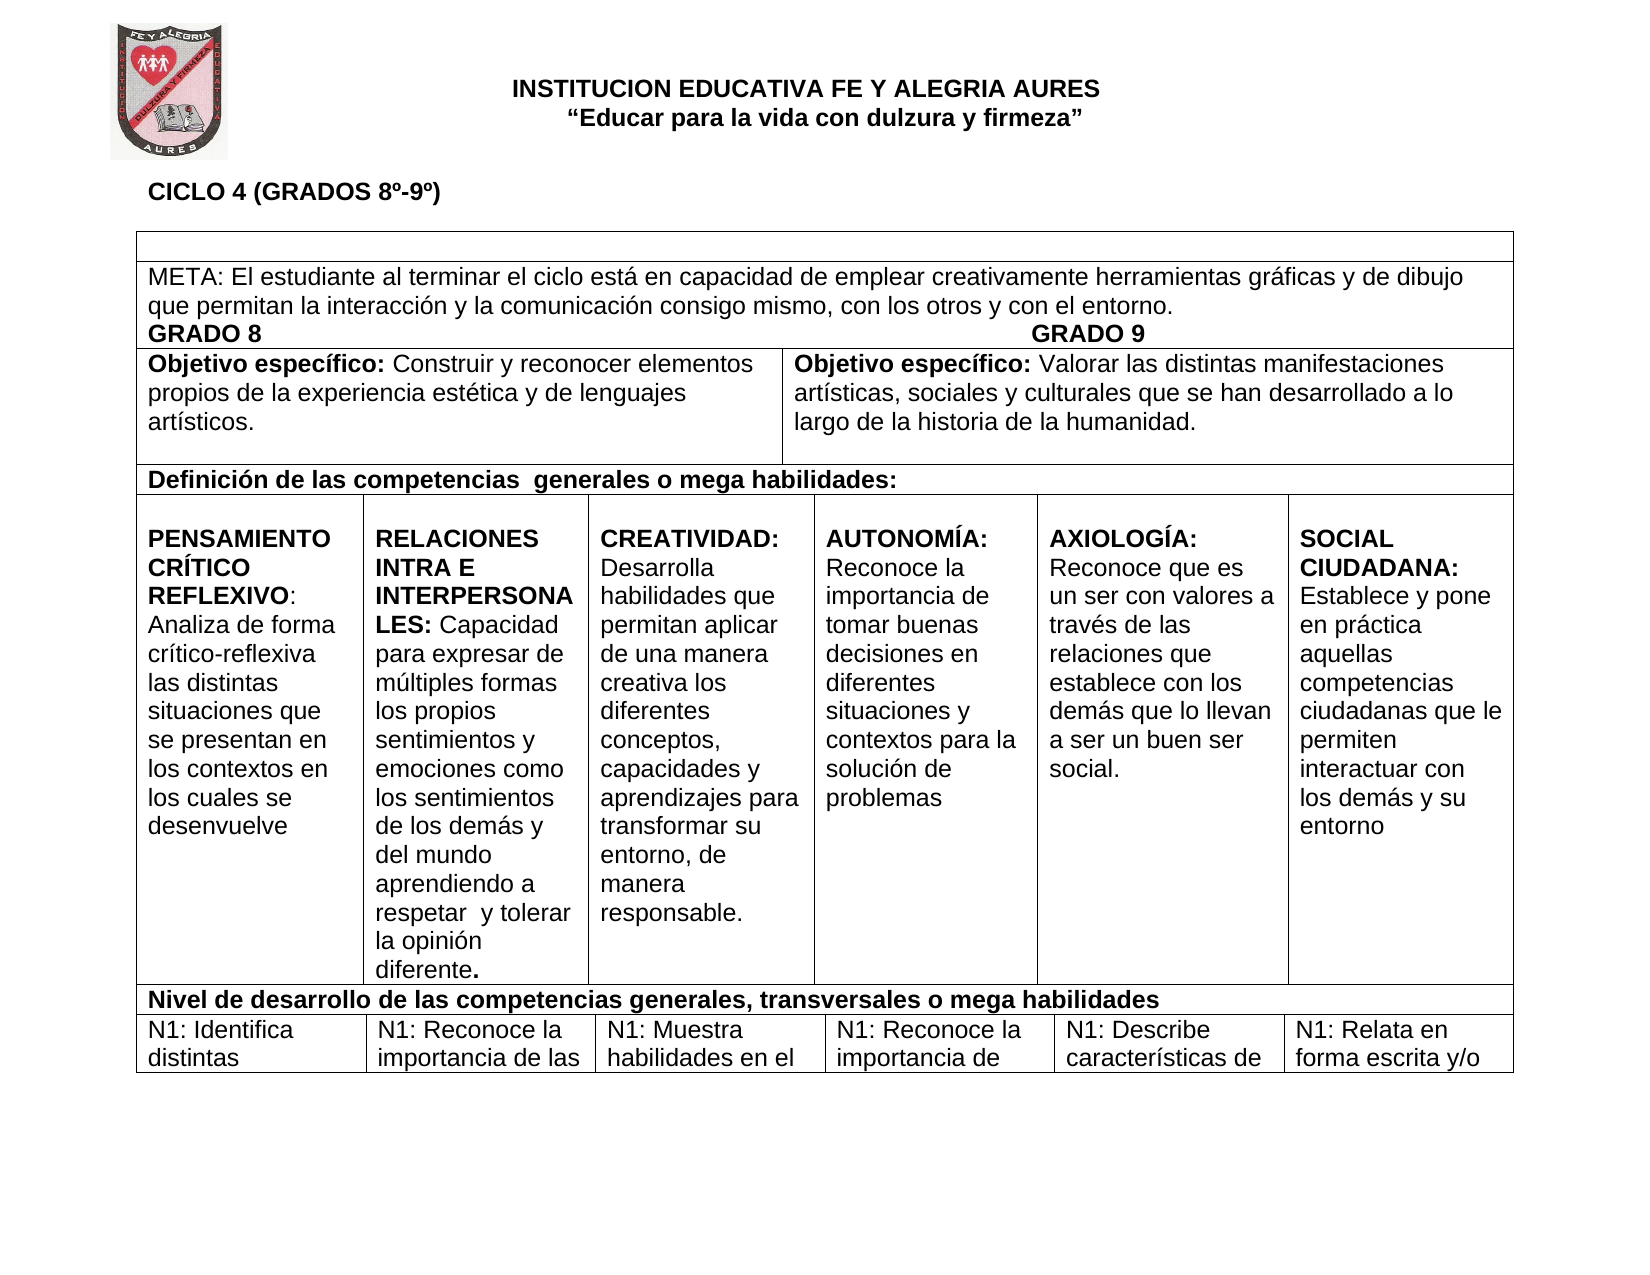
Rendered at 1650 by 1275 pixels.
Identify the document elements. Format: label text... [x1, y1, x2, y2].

picture [110, 23, 228, 160]
table_cell N1: Reconoce la importancia de las relaciones intra e interpersonales respetando las diferencias. [367, 1015, 595, 1072]
table_cell PENSAMIENTO CRÍTICO REFLEXIVO: Analiza de forma crítico-reflexiva las distintas situaciones que se presentan en los contextos en los cuales se desenvuelve [137, 495, 363, 984]
table_cell Objetivo específico: Construir y reconocer elementos propios de la experiencia estética y de lenguajes artísticos. [137, 349, 782, 464]
table_cell Objetivo específico: Valorar las distintas manifestaciones artísticas, sociales y culturales que se han desarrollado a lo largo de la historia de la humanidad. [783, 349, 1513, 464]
table_cell N1: Muestra habilidades en el desarrollo de sus trabajos. [596, 1015, 825, 1072]
text CICLO 4 (GRADOS 8º-9º) [148, 177, 1502, 206]
table_cell RELACIONES INTRA E INTERPERSONALES: Capacidad para expresar de múltiples formas los propios sentimientos y emociones como los sentimientos de los demás y del mundo aprendiendo a respetar y tolerar la opinión diferente. [364, 495, 588, 984]
table_cell AXIOLOGÍA: Reconoce que es un ser con valores a través de las relaciones que establece con los demás que lo llevan a ser un buen ser social. [1038, 495, 1288, 984]
table_cell AUTONOMÍA: Reconoce la importancia de tomar buenas decisiones en diferentes situaciones y contextos para la solución de problemas [815, 495, 1037, 984]
table_header [137, 232, 1513, 261]
table_cell N1: Relata en forma escrita y/o verbal, aquellas competencias ciudadanas que le permiten interactuar con los demás y su entorno. [1285, 1015, 1513, 1072]
table_cell CREATIVIDAD: Desarrolla habilidades que permitan aplicar de una manera creativa los diferentes conceptos, capacidades y aprendizajes para transformar su entorno, de manera responsable. [589, 495, 814, 984]
table_cell META: El estudiante al terminar el ciclo está en capacidad de emplear creativamente herramientas gráficas y de dibujo que permitan la interacción y la comunicación consigo mismo, con los otros y con el entorno. GRADO 8 GRADO 9 [137, 262, 1513, 348]
table_cell N1: Identifica distintas situaciones que se presentan en los contextos en los cuales se desenvuelve. [137, 1015, 366, 1072]
table_cell SOCIAL CIUDADANA: Establece y pone en práctica aquellas competencias ciudadanas que le permiten interactuar con los demás y su entorno [1289, 495, 1513, 984]
table_cell N1: Reconoce la importancia de tomar buenas decisiones en diferentes situaciones. [826, 1015, 1054, 1072]
table_cell Definición de las competencias generales o mega habilidades: [137, 465, 1513, 494]
table_cell N1: Describe características de un ser con valores a través de las relaciones que establece con los demás que lo llevan a ser un buen ser social. [1055, 1015, 1284, 1072]
table_cell Nivel de desarrollo de las competencias generales, transversales o mega habilidades [137, 985, 1513, 1013]
